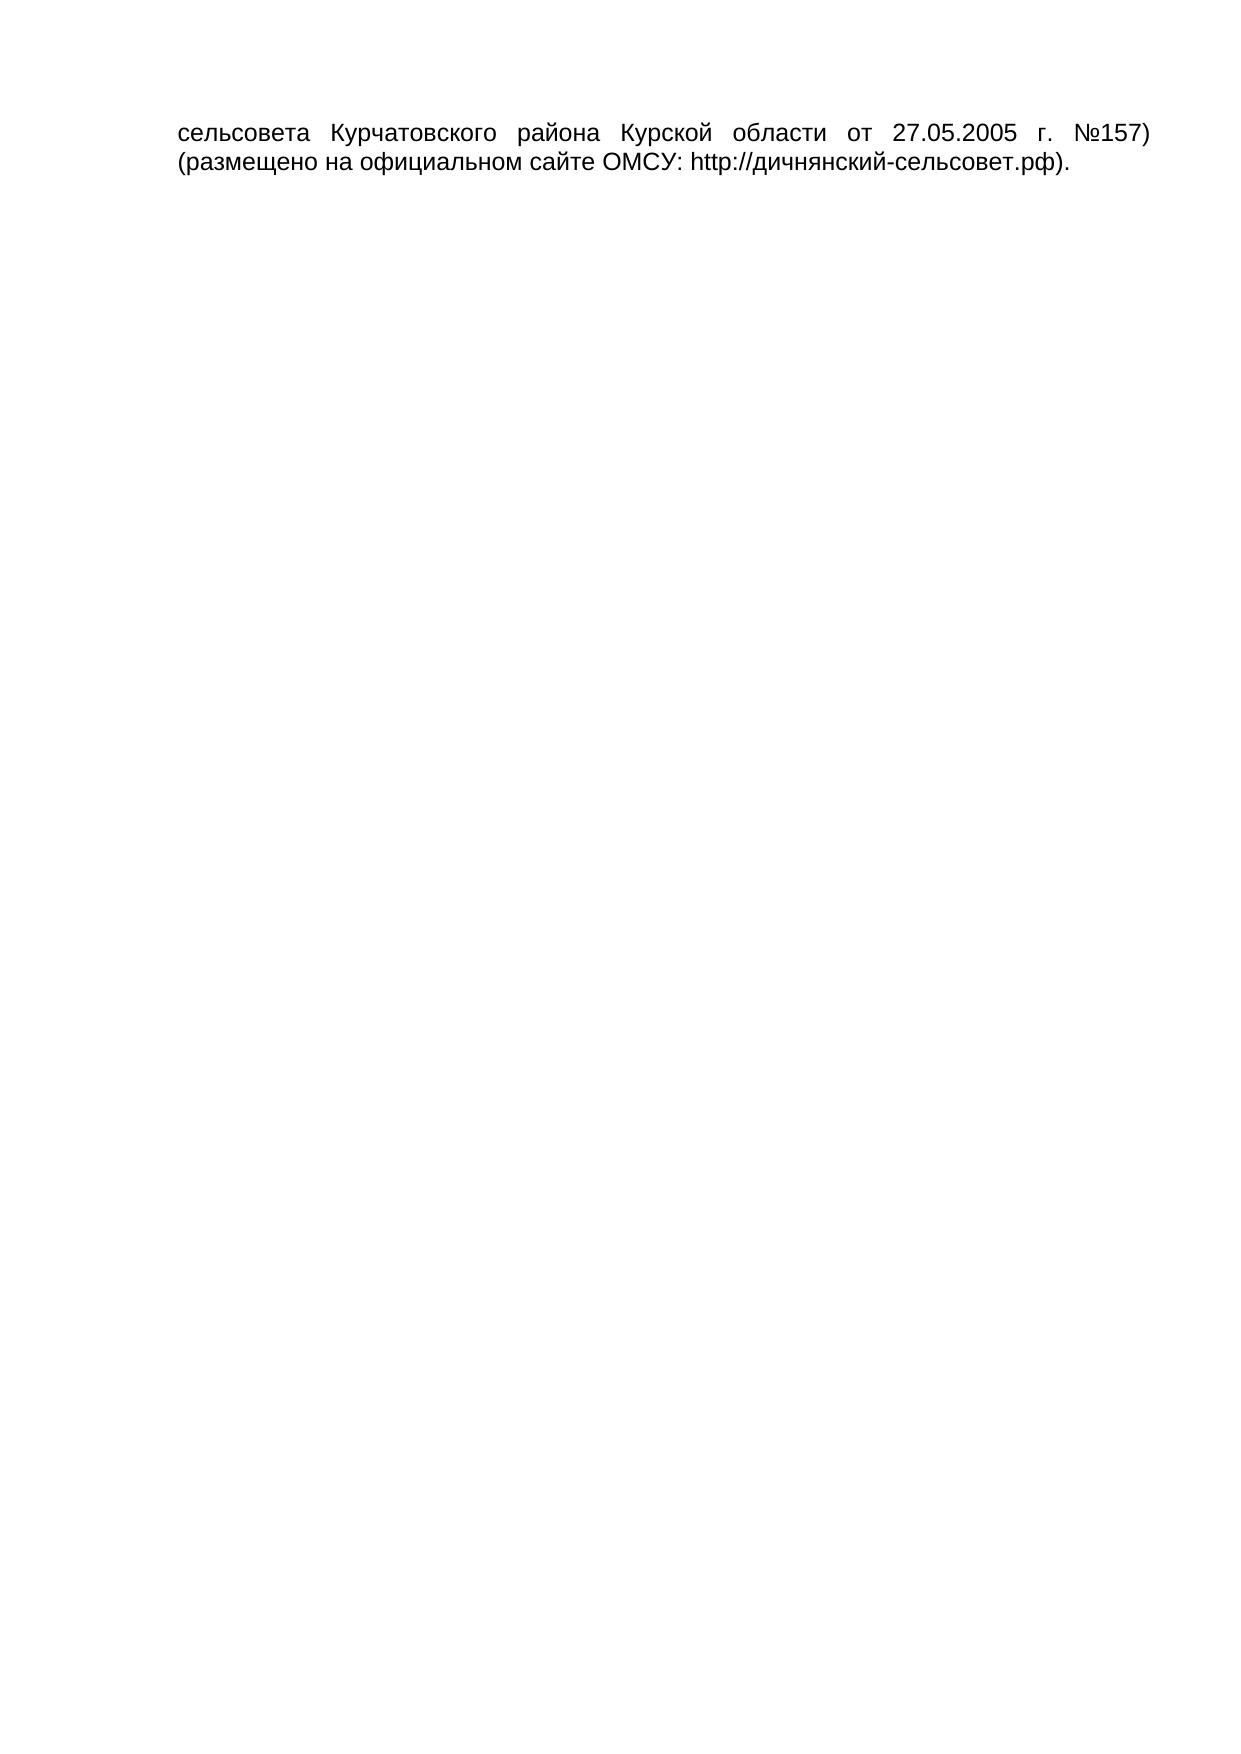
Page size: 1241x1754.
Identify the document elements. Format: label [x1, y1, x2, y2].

text [177, 118, 1152, 176]
